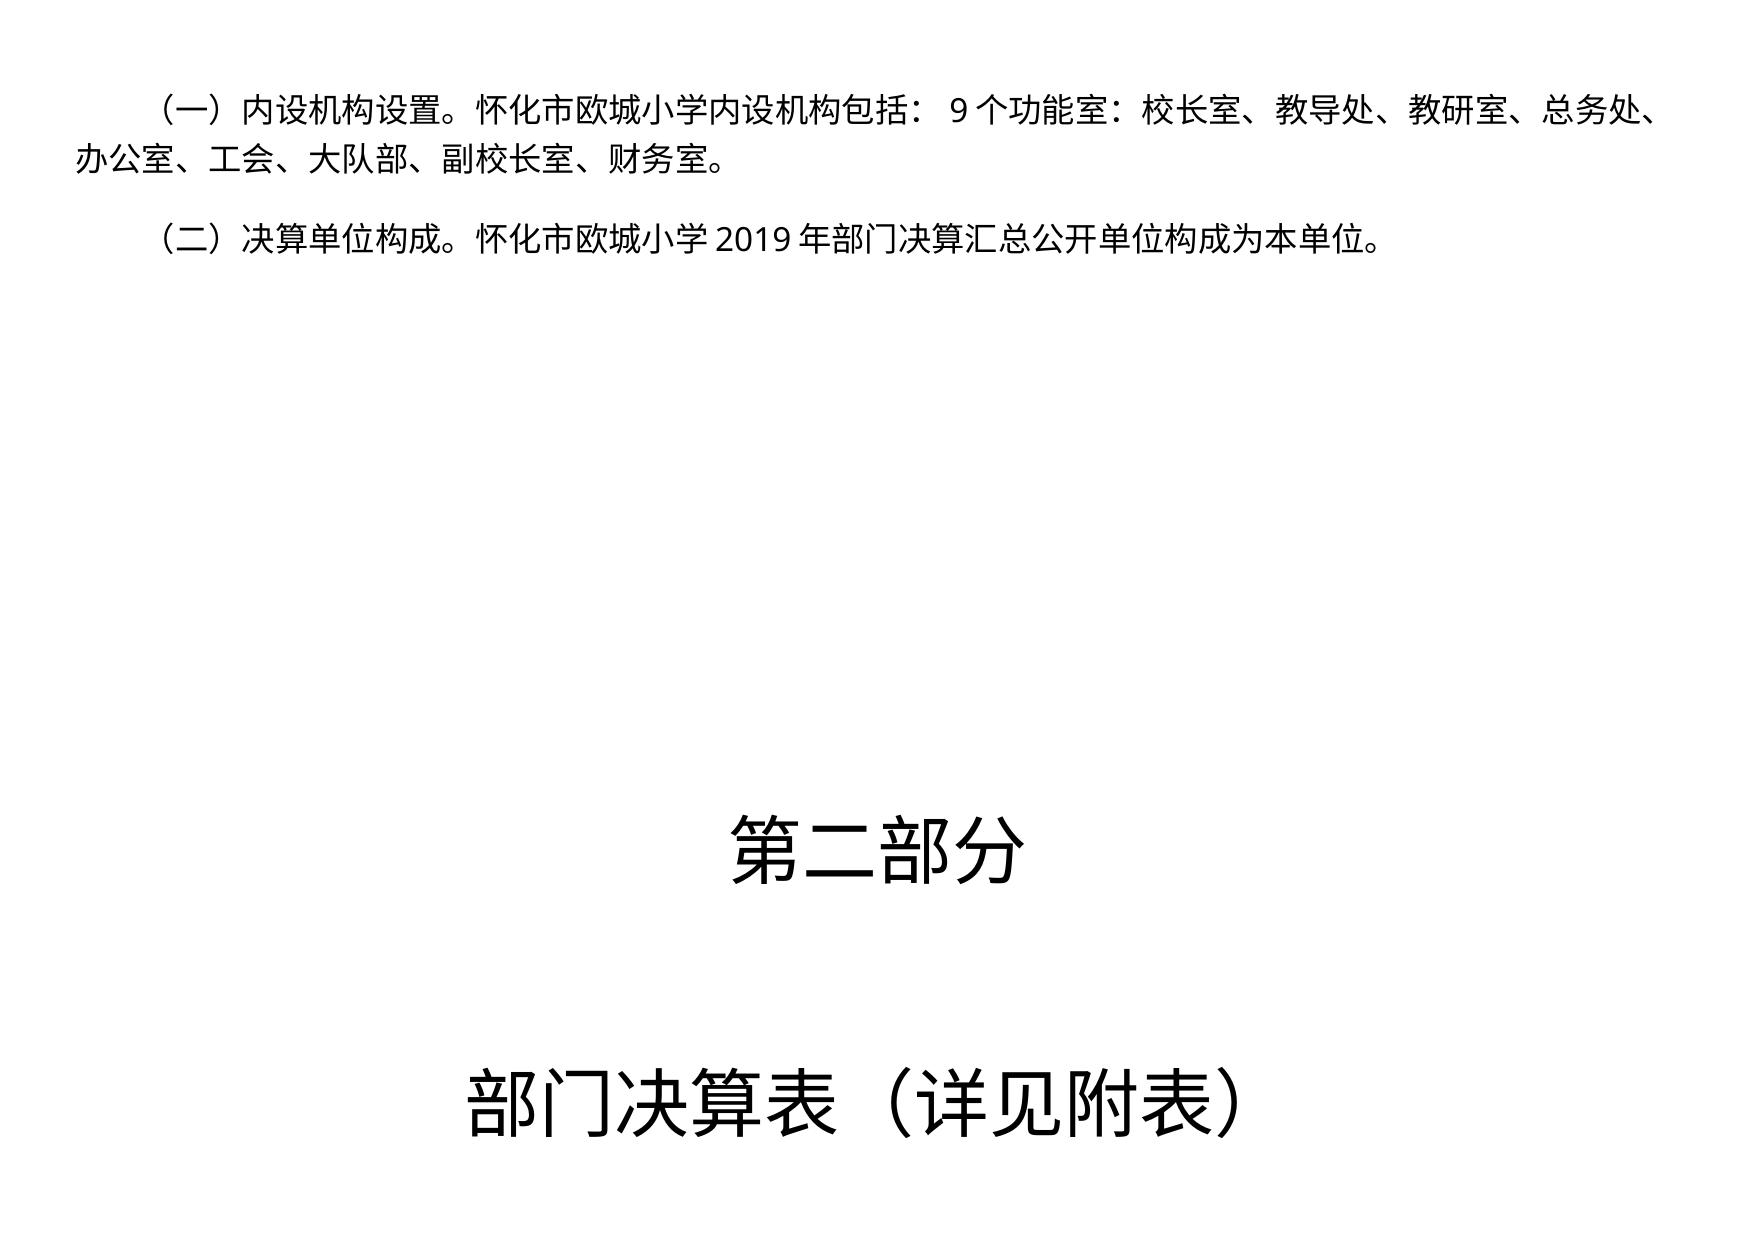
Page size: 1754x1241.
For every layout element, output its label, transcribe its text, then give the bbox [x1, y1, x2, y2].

text （一）内设机构设置。怀化市欧城小学内设机构包括： 9个功能室：校长室、教导处、教研室、总务处、办公室、工会、大队部、副校长室、财务室。 [75, 84, 1679, 181]
text （二）决算单位构成。怀化市欧城小学2019年部门决算汇总公开单位构成为本单位。 [75, 201, 1679, 264]
text 部门决算表（详见附表） [75, 1044, 1679, 1153]
text 第二部分 [75, 792, 1679, 900]
